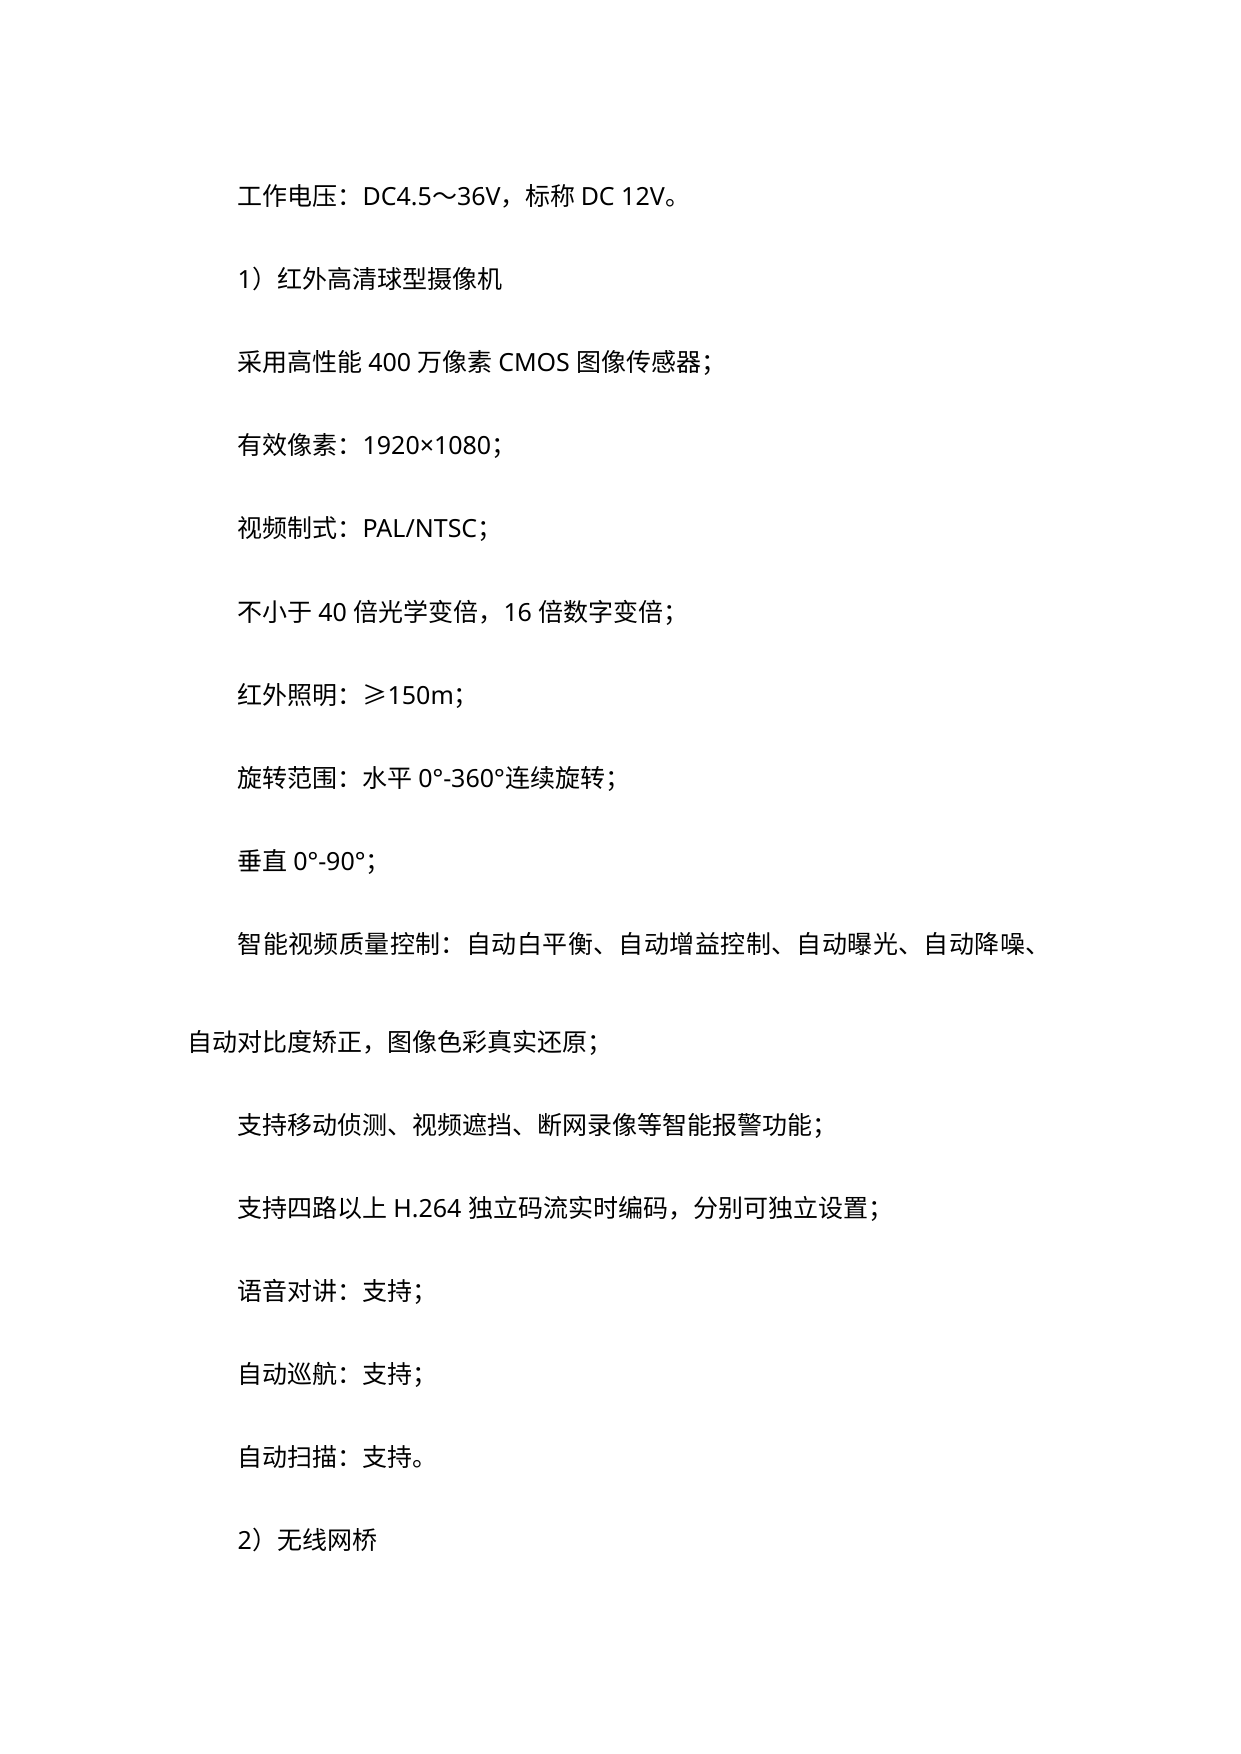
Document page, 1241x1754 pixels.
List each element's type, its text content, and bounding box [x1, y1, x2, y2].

text 旋转范围：水平 0°-360°连续旋转； [187, 744, 1053, 809]
text 采用高性能 400 万像素 CMOS 图像传感器； [187, 328, 1053, 393]
text 智能视频质量控制：自动白平衡、自动增益控制、自动曝光、自动降噪、自动对比度矫正，图像色彩真实还原； [187, 910, 1053, 1073]
text 有效像素：1920×1080； [187, 411, 1053, 476]
text 支持四路以上 H.264 独立码流实时编码，分别可独立设置； [187, 1174, 1053, 1239]
text 支持移动侦测、视频遮挡、断网录像等智能报警功能； [187, 1091, 1053, 1156]
text 垂直 0°-90°； [187, 827, 1053, 892]
text 2）无线网桥 [187, 1506, 1053, 1571]
text 语音对讲：支持； [187, 1257, 1053, 1322]
text 1）红外高清球型摄像机 [187, 245, 1053, 310]
text 自动扫描：支持。 [187, 1423, 1053, 1488]
text 视频制式：PAL/NTSC； [187, 494, 1053, 559]
text 自动巡航：支持； [187, 1340, 1053, 1405]
text 不小于 40 倍光学变倍，16 倍数字变倍； [187, 578, 1053, 643]
text 工作电压：DC4.5～36V，标称DC 12V。 [187, 162, 1053, 227]
text 红外照明：≥150m； [187, 661, 1053, 726]
